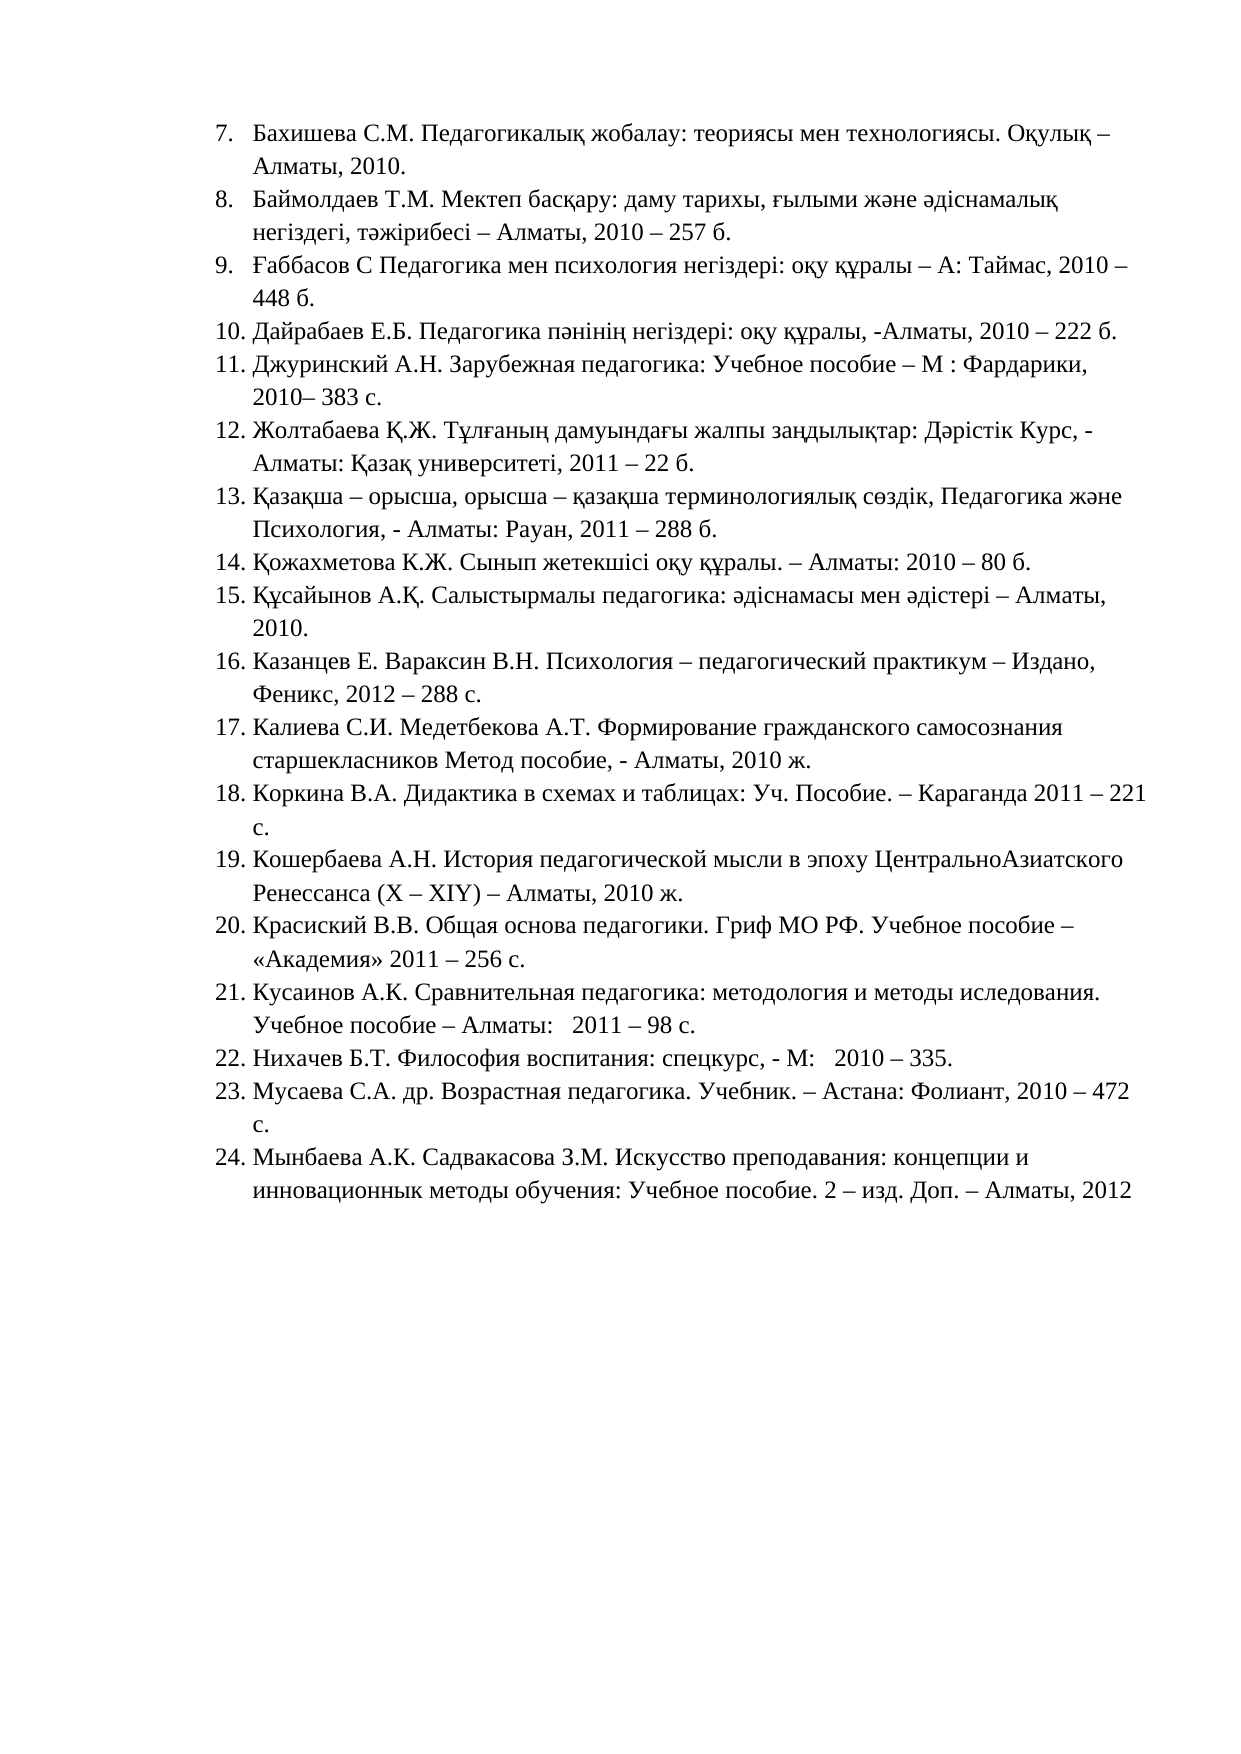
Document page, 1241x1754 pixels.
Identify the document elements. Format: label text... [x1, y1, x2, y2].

list Бахишева С.М. Педагогикалық жобалау: теориясы мен технологиясы. Оқулық – Алматы, 2010. [215, 118, 1152, 180]
list Қожахметова К.Ж. Сынып жетекшісі оқу құралы. – Алматы: 2010 – 80 б. [215, 547, 1152, 576]
list Құсайынов А.Қ. Салыстырмалы педагогика: әдіснамасы мен әдістері – Алматы, 2010. [215, 580, 1152, 642]
list Қазақша – орысша, орысша – қазақша терминологиялық сөздік, Педагогика және Психология, - Алматы: Рауан, 2011 – 288 б. [215, 481, 1152, 543]
list Жолтабаева Қ.Ж. Тұлғаның дамуындағы жалпы заңдылықтар: Дәрістік Курс, - Алматы: Қазақ университеті, 2011 – 22 б. [215, 415, 1152, 477]
list Кусаинов А.К. Сравнительная педагогика: методология и методы иследования. Учебное пособие – Алматы: 2011 – 98 с. [215, 977, 1152, 1038]
list Казанцев Е. Вараксин В.Н. Психология – педагогический практикум – Издано, Феникс, 2012 – 288 с. [215, 646, 1152, 708]
list Калиева С.И. Медетбекова А.Т. Формирование гражданского самосознания старшекласников Метод пособие, - Алматы, 2010 ж. [215, 712, 1152, 774]
list Мынбаева А.К. Садвакасова З.М. Искусство преподавания: концепции и инновационнык методы обучения: Учебное пособие. 2 – изд. Доп. – Алматы, 2012 [215, 1142, 1152, 1203]
list Баймолдаев Т.М. Мектеп басқару: даму тарихы, ғылыми және әдіснамалық негіздегі, тәжірибесі – Алматы, 2010 – 257 б. [215, 184, 1152, 246]
list Красиский В.В. Общая основа педагогики. Гриф МО РФ. Учебное пособие – «Академия» 2011 – 256 с. [215, 911, 1152, 972]
list Коркина В.А. Дидактика в схемах и таблицах: Уч. Пособие. – Караганда 2011 – 221 с. [215, 778, 1152, 840]
list Джуринский А.Н. Зарубежная педагогика: Учебное пособие – М : Фардарики, 2010– 383 с. [215, 349, 1152, 411]
list Дайрабаев Е.Б. Педагогика пәнінің негіздері: оқу құралы, -Алматы, 2010 – 222 б. [215, 316, 1152, 345]
list Нихачев Б.Т. Философия воспитания: спецкурс, - М: 2010 – 335. [215, 1043, 1152, 1071]
list Кошербаева А.Н. История педагогической мысли в эпоху ЦентральноАзиатского Ренессанса (X – XIY) – Алматы, 2010 ж. [215, 844, 1152, 906]
list Ғаббасов С Педагогика мен психология негіздері: оқу құралы – А: Таймас, 2010 – 448 б. [215, 250, 1152, 312]
list Мусаева С.А. др. Возрастная педагогика. Учебник. – Астана: Фолиант, 2010 – 472 с. [215, 1076, 1152, 1137]
